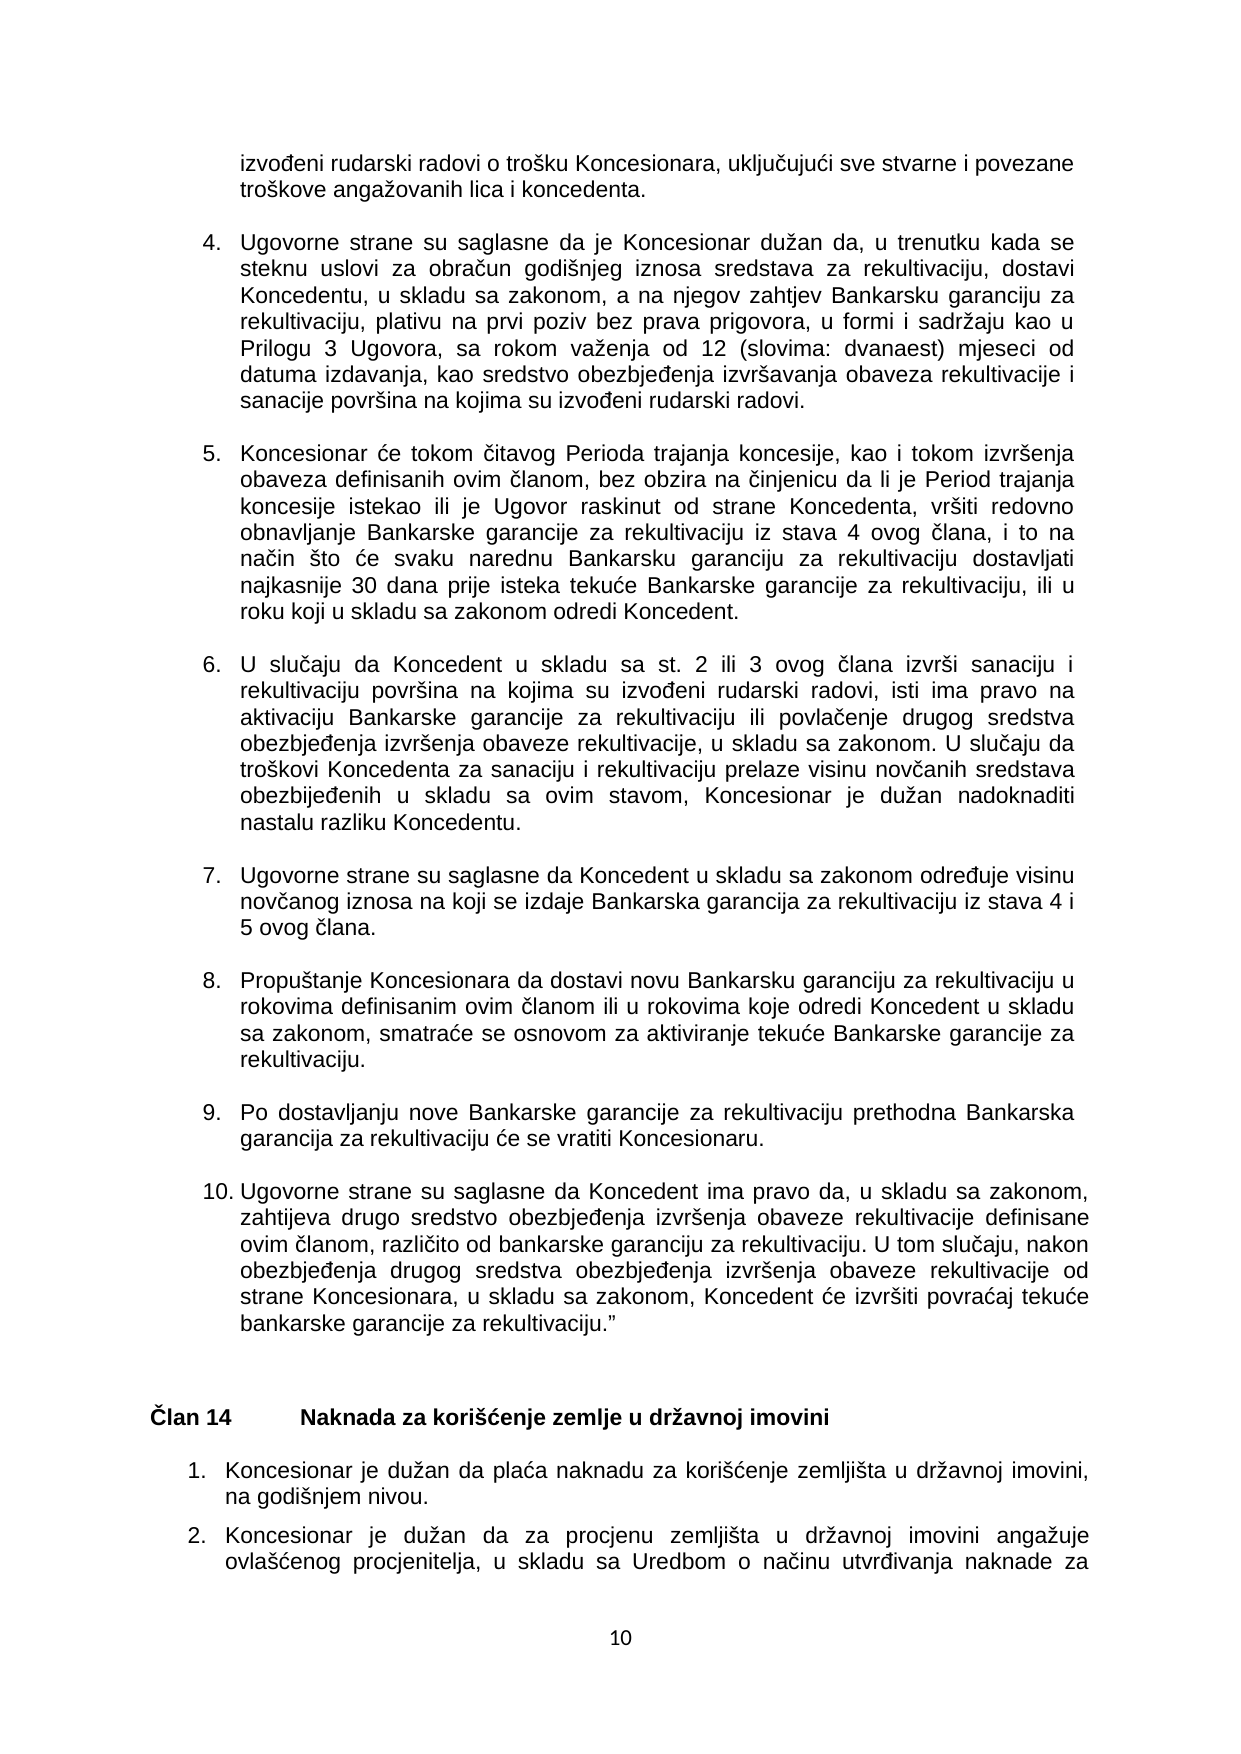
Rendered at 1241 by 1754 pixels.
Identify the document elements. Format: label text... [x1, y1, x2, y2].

list U slučaju da Koncedent u skladu sa st. 2 ili 3 ovog člana izvrši sanaciju i rekultivaciju površina na kojima su izvođeni rudarski radovi, isti ima pravo na aktivaciju Bankarske garancije za rekultivaciju ili povlačenje drugog sredstva obezbjeđenja izvršenja obaveze rekultivacije, u skladu sa zakonom. U slučaju da troškovi Koncedenta za sanaciju i rekultivaciju prelaze visinu novčanih sredstava obezbijeđenih u skladu sa ovim stavom, Koncesionar je dužan nadoknaditi nastalu razliku Koncedentu. [202, 651, 1075, 835]
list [187, 1522, 1090, 1574]
list Ugovorne strane su saglasne da je Koncesionar dužan da, u trenutku kada se steknu uslovi za obračun godišnjeg iznosa sredstava za rekultivaciju, dostavi Koncedentu, u skladu sa zakonom, a na njegov zahtjev Bankarsku garanciju za rekultivaciju, plativu na prvi poziv bez prava prigovora, u formi i sadržaju kao u Prilogu 3 Ugovora, sa rokom važenja od 12 (slovima: dvanaest) mjeseci od datuma izdavanja, kao sredstvo obezbjeđenja izvršavanja obaveza rekultivacije i sanacije površina na kojima su izvođeni rudarski radovi. [202, 229, 1075, 413]
list Koncesionar će tokom čitavog Perioda trajanja koncesije, kao i tokom izvršenja obaveza definisanih ovim članom, bez obzira na činjenicu da li je Period trajanja koncesije istekao ili je Ugovor raskinut od strane Koncedenta, vršiti redovno obnavljanje Bankarske garancije za rekultivaciju iz stava 4 ovog člana, i to na način što će svaku narednu Bankarsku garanciju za rekultivaciju dostavljati najkasnije 30 dana prije isteka tekuće Bankarske garancije za rekultivaciju, ili u roku koji u skladu sa zakonom odredi Koncedent. [202, 440, 1075, 624]
list Naknada za korišćenje zemlje u državnoj imovini [150, 1404, 1090, 1430]
list Koncesionar je dužan da plaća naknadu za korišćenje zemljišta u državnoj imovini, na godišnjem nivou. [187, 1457, 1090, 1509]
list Propuštanje Koncesionara da dostavi novu Bankarsku garanciju za rekultivaciju u rokovima definisanim ovim članom ili u rokovima koje odredi Koncedent u skladu sa zakonom, smatraće se osnovom za aktiviranje tekuće Bankarske garancije za rekultivaciju. [202, 967, 1075, 1072]
list Ugovorne strane su saglasne da Koncedent ima pravo da, u skladu sa zakonom, zahtijeva drugo sredstvo obezbjeđenja izvršenja obaveze rekultivacije definisane ovim članom, različito od bankarske garanciju za rekultivaciju. U tom slučaju, nakon obezbjeđenja drugog sredstva obezbjeđenja izvršenja obaveze rekultivacije od strane Koncesionara, u skladu sa zakonom, Koncedent će izvršiti povraćaj tekuće bankarske garancije za rekultivaciju.” [202, 1178, 1090, 1336]
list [202, 150, 1075, 203]
list Po dostavljanju nove Bankarske garancije za rekultivaciju prethodna Bankarska garancija za rekultivaciju će se vratiti Koncesionaru. [202, 1099, 1075, 1151]
list Ugovorne strane su saglasne da Koncedent u skladu sa zakonom određuje visinu novčanog iznosa na koji se izdaje Bankarska garancija za rekultivaciju iz stava 4 i 5 ovog člana. [202, 862, 1075, 941]
